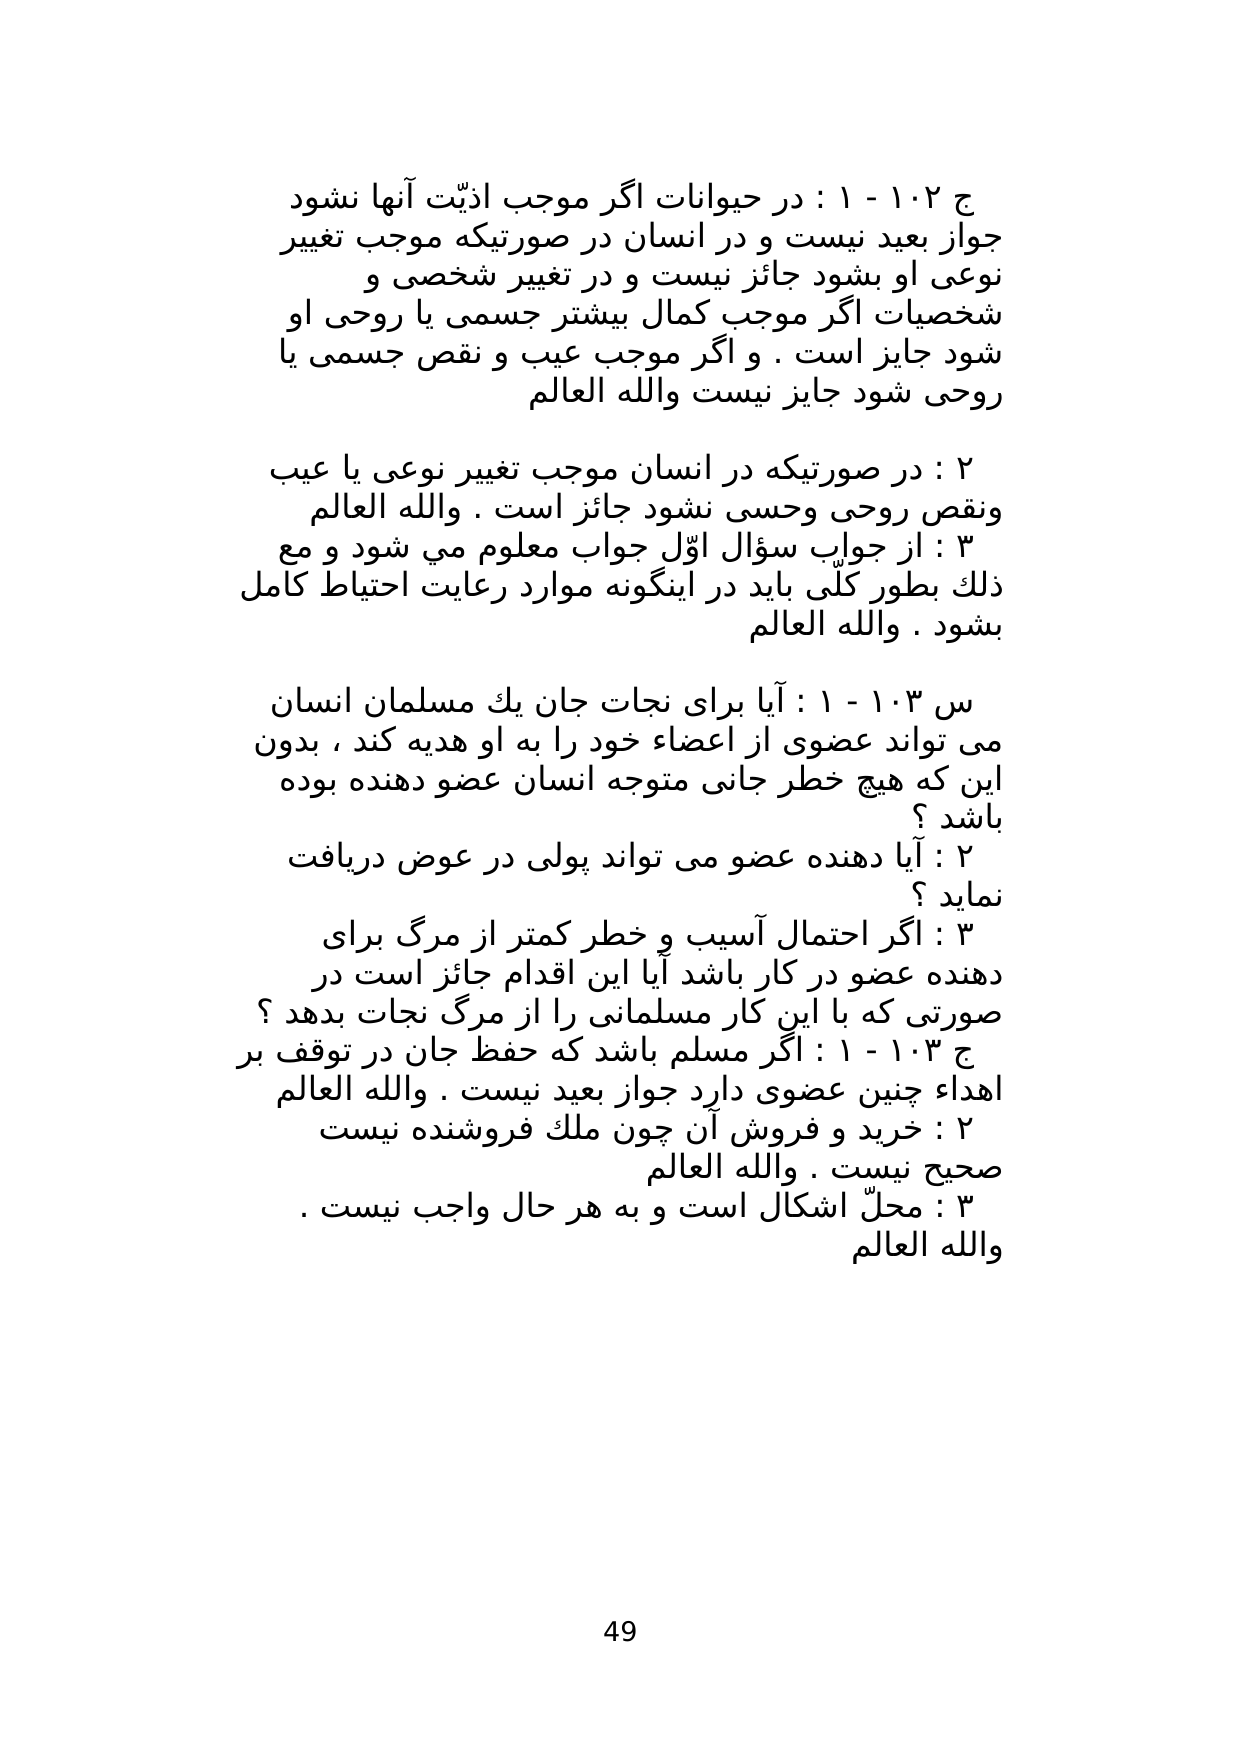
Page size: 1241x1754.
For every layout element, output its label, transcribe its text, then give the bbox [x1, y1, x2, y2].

text ٣ : از جواب سؤال اوّل جواب معلوم مي شود و مع ذلك بطور كلّى بايد در اينگونه موارد رعايت احتياط كامل بشود . والله العالم [236, 526, 1004, 643]
text ٣ : محلّ اشكال است و به هر حال واجب نيست . والله العالم [236, 1186, 1004, 1264]
text س ١٠٣ - ١ : آيا براى نجات جان يك مسلمان انسان مى تواند عضوى از اعضاء خود را به او هديه كند ، بدون اين كه هيچ خطر جانى متوجه انسان عضو دهنده بوده باشد ؟ [236, 681, 1004, 837]
text ٢ : در صورتيكه در انسان موجب تغيير نوعى يا عيب ونقص روحى وحسى نشود جائز است . والله العالم [236, 449, 1004, 526]
text ج ١٠٢ - ١ : در حيوانات اگر موجب اذيّت آنها نشود جواز بعيد نيست و در انسان در صورتيكه موجب تغيير نوعى او بشود جائز نيست و در تغيير شخصى و شخصيات اگر موجب كمال بيشتر جسمى يا روحى او شود جايز است . و اگر موجب عيب و نقص جسمى يا روحى شود جايز نيست والله العالم [236, 177, 1004, 449]
text ٣ : اگر احتمال آسيب و خطر كمتر از مرگ براى دهنده عضو در كار باشد آيا اين اقدام جائز است در صورتى كه با اين كار مسلمانى را از مرگ نجات بدهد ؟ [236, 914, 1004, 1031]
text ج ١٠٣ - ١ : اگر مسلم باشد كه حفظ جان در توقف بر اهداء چنين عضوى دارد جواز بعيد نيست . والله العالم [236, 1031, 1004, 1109]
text ٢ : خريد و فروش آن چون ملك فروشنده نيست صحيح نيست . والله العالم [236, 1109, 1004, 1186]
text ٢ : آيا دهنده عضو مى تواند پولى در عوض دريافت نمايد ؟ [236, 837, 1004, 914]
